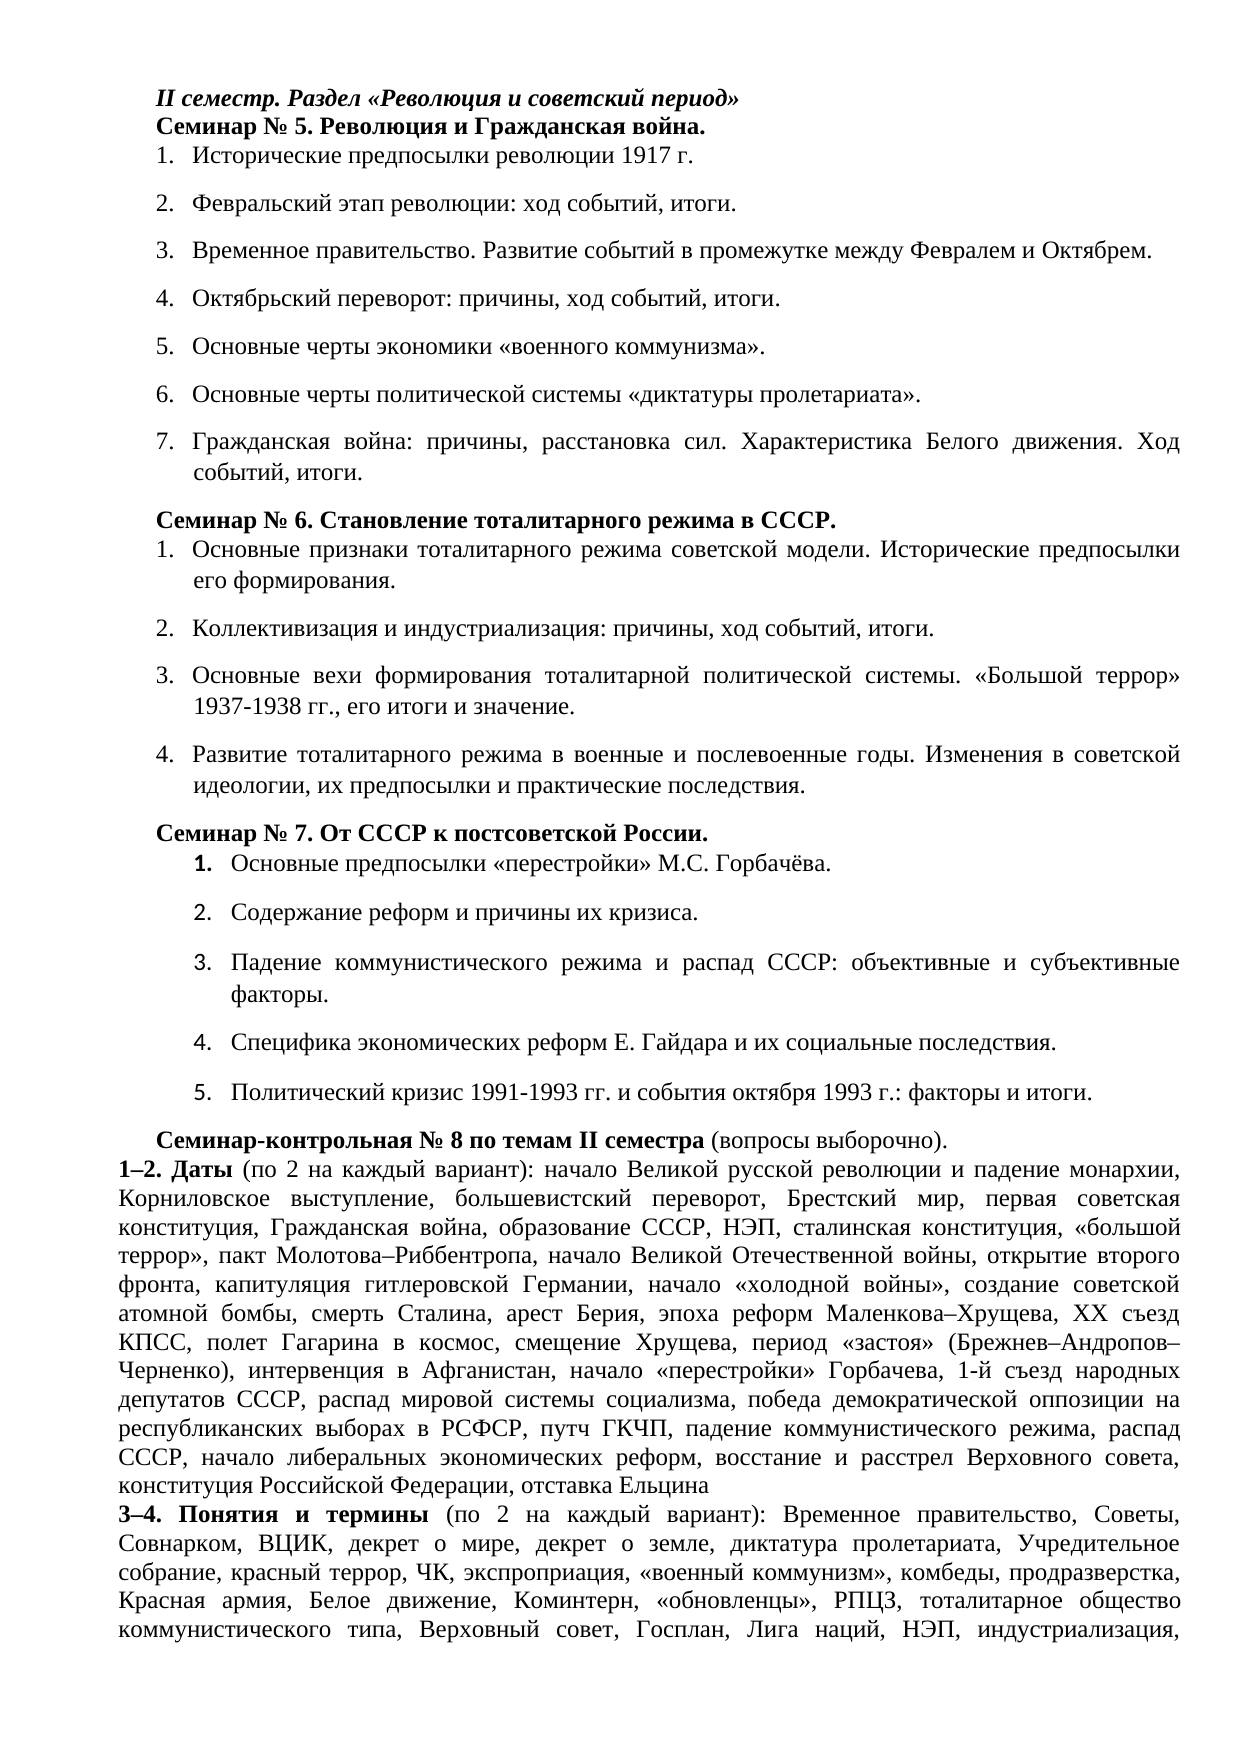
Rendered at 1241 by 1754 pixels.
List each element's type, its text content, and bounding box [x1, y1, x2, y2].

list Основные черты политической системы «диктатуры пролетариата». [156, 379, 1181, 407]
list Специфика экономических реформ Е. Гайдара и их социальные последствия. [193, 1026, 1181, 1057]
list Коллективизация и индустриализация: причины, ход событий, итоги. [156, 613, 1181, 641]
list Основные предпосылки «перестройки» М.С. Горбачёва. [193, 847, 1181, 877]
list Развитие тоталитарного режима в военные и послевоенные годы. Изменения в советской идеологии, их предпосылки и практические последствия. [156, 739, 1181, 799]
text Семинар № 7. От СССР к постсоветской России. [156, 818, 1181, 847]
list Основные признаки тоталитарного режима советской модели. Исторические предпосылки его формирования. [156, 534, 1181, 594]
text Семинар № 6. Становление тоталитарного режима в СССР. [156, 505, 1181, 534]
list Временное правительство. Развитие событий в промежутке между Февралем и Октябрем. [156, 236, 1181, 264]
list Основные вехи формирования тоталитарной политической системы. «Большой террор» 1937-1938 гг., его итоги и значение. [156, 660, 1181, 720]
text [118, 1499, 1181, 1643]
list Февральский этап революции: ход событий, итоги. [156, 188, 1181, 217]
list Октябрьский переворот: причины, ход событий, итоги. [156, 283, 1181, 312]
list Гражданская война: причины, расстановка сил. Характеристика Белого движения. Ход событий, итоги. [156, 426, 1181, 486]
text 1–2. Даты (по 2 на каждый вариант): начало Великой русской революции и падение монархии, Корниловское выступление, большевистский переворот, Брестский мир, первая советская конституция, Гражданская война, образование СССР, НЭП, сталинская конституция, «большой террор», пакт Молотова–Риббентропа, начало Великой Отечественной войны, открытие второго фронта, капитуляция гитлеровской Германии, начало «холодной войны», создание советской атомной бомбы, смерть Сталина, арест Берия, эпоха реформ Маленкова–Хрущева, ХХ съезд КПСС, полет Гагарина в космос, смещение Хрущева, период «застоя» (Брежнев–Андропов–Черненко), интервенция в Афганистан, начало «перестройки» Горбачева, 1-й съезд народных депутатов СССР, распад мировой системы социализма, победа демократической оппозиции на республиканских выборах в РСФСР, путч ГКЧП, падение коммунистического режима, распад СССР, начало либеральных экономических реформ, восстание и расстрел Верховного совета, конституция Российской Федерации, отставка Ельцина [118, 1154, 1181, 1499]
list Падение коммунистического режима и распад СССР: объективные и субъективные факторы. [193, 946, 1181, 1007]
list Содержание реформ и причины их кризиса. [193, 896, 1181, 927]
list Политический кризис 1991-1993 гг. и события октября 1993 г.: факторы и итоги. [193, 1076, 1181, 1106]
text Семинар-контрольная № 8 по темам II семестра (вопросы выборочно). [156, 1126, 1181, 1154]
text II семестр. Раздел «Революция и советский период» [156, 83, 1181, 111]
text Семинар № 5. Революция и Гражданская война. [156, 111, 1181, 140]
list Исторические предпосылки революции 1917 г. [156, 140, 1181, 169]
list Основные черты экономики «военного коммунизма». [156, 331, 1181, 360]
